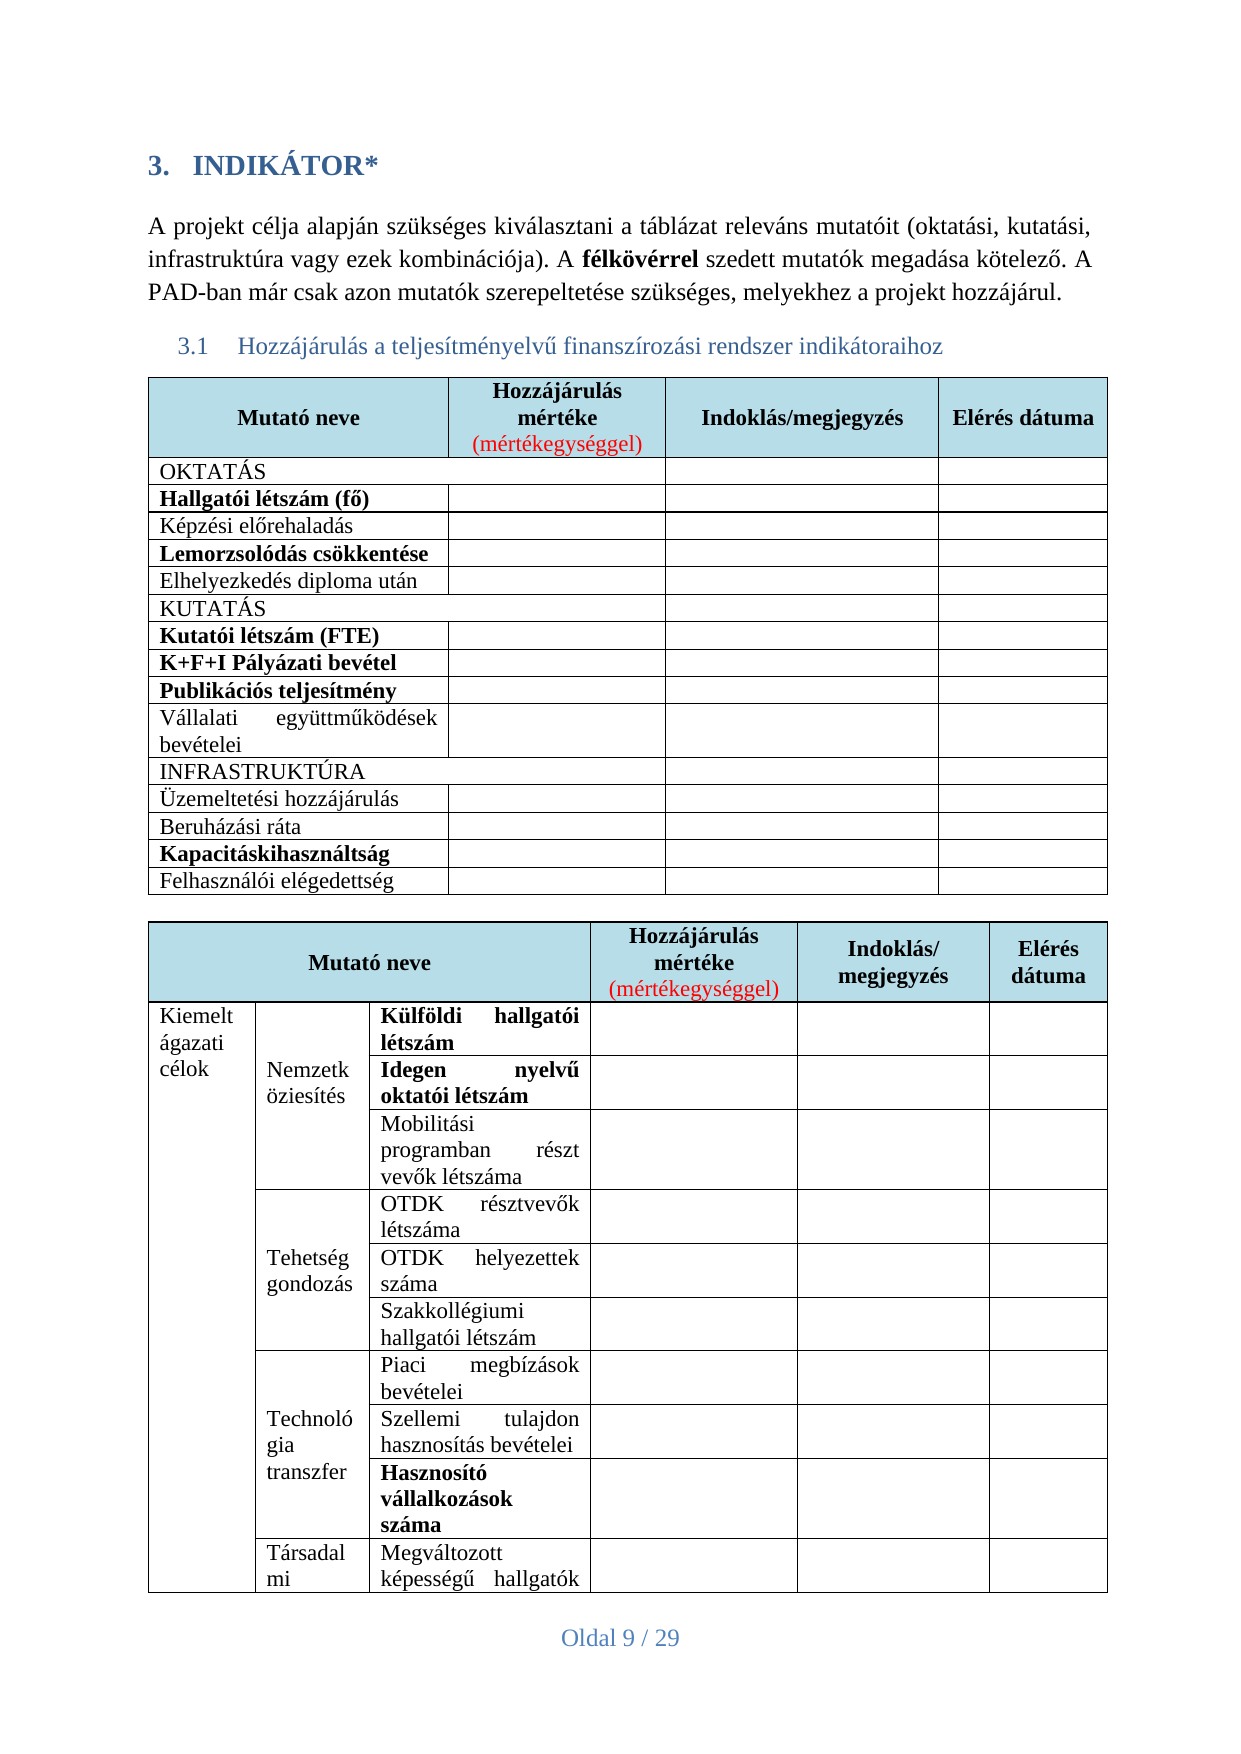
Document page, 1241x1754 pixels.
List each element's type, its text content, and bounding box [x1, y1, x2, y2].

table_cell [449, 785, 665, 812]
table_cell [449, 813, 665, 839]
table_cell [798, 1405, 989, 1458]
table_cell [666, 650, 938, 676]
table_cell KUTATÁS [149, 595, 665, 621]
table_cell [990, 1003, 1107, 1055]
table_cell Mobilitási programban részt vevők létszáma [370, 1110, 590, 1189]
table_cell [939, 758, 1107, 784]
table_cell Publikációs teljesítmény [149, 677, 448, 703]
table_cell [449, 840, 665, 867]
table_cell OKTATÁS [149, 458, 665, 484]
table_cell [666, 622, 938, 648]
table_header Elérés dátuma [939, 378, 1107, 457]
table_cell [939, 785, 1107, 812]
table_cell Beruházási ráta [149, 813, 448, 839]
table_cell [591, 1244, 797, 1297]
table_header Mutató neve [149, 378, 448, 457]
table_cell [449, 513, 665, 539]
table_cell [666, 868, 938, 894]
table_cell [798, 1003, 989, 1055]
table_cell Technológia transzfer [256, 1351, 369, 1538]
table_cell [939, 595, 1107, 621]
table_cell [939, 813, 1107, 839]
table_cell OTDK helyezettek száma [370, 1244, 590, 1297]
table_cell [939, 458, 1107, 484]
table_cell [990, 1539, 1107, 1592]
table_cell Külföldi hallgatói létszám [370, 1003, 590, 1055]
table_cell [939, 567, 1107, 594]
table_cell Szakkollégiumi hallgatói létszám [370, 1298, 590, 1350]
table_cell [449, 485, 665, 511]
text Hozzájárulás a teljesítményelvű finanszírozási rendszer indikátoraihoz [177, 331, 1093, 360]
table_cell [666, 677, 938, 703]
table_cell Képzési előrehaladás [149, 513, 448, 539]
table_cell [449, 704, 665, 757]
table_cell Vállalati együttműködések bevételei [149, 704, 448, 757]
table_cell [449, 567, 665, 594]
table_cell [666, 485, 938, 511]
table_cell Elhelyezkedés diploma után [149, 567, 448, 594]
table_cell [990, 1298, 1107, 1350]
table_cell [591, 1459, 797, 1538]
table_cell [990, 1110, 1107, 1189]
table_cell Piaci megbízások bevételei [370, 1351, 590, 1404]
table_cell [449, 868, 665, 894]
table_cell [939, 622, 1107, 648]
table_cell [256, 1539, 369, 1592]
table_header Indoklás/megjegyzés [666, 378, 938, 457]
table_cell [798, 1298, 989, 1350]
table_cell Hasznosító vállalkozások száma [370, 1459, 590, 1538]
table_cell [591, 1351, 797, 1404]
table_cell [939, 650, 1107, 676]
table_cell [449, 677, 665, 703]
table_cell [449, 540, 665, 566]
table_cell Kapacitáskihasználtság [149, 840, 448, 867]
table_cell [449, 650, 665, 676]
table_cell [990, 1459, 1107, 1538]
table_cell [939, 868, 1107, 894]
table_cell [591, 1405, 797, 1458]
table_cell [798, 1056, 989, 1109]
table_cell Felhasználói elégedettség [149, 868, 448, 894]
table_header Indoklás/ megjegyzés [798, 923, 989, 1001]
table_cell [666, 595, 938, 621]
table_cell Hallgatói létszám (fő) [149, 485, 448, 511]
table_cell K+F+I Pályázati bevétel [149, 650, 448, 676]
table_cell [591, 1190, 797, 1243]
table_cell [449, 622, 665, 648]
table_cell [666, 840, 938, 867]
table_cell [798, 1190, 989, 1243]
table_cell Kutatói létszám (FTE) [149, 622, 448, 648]
table_cell [666, 813, 938, 839]
table_cell [939, 540, 1107, 566]
text A projekt célja alapján szükséges kiválasztani a táblázat releváns mutatóit (oktatási, kutatási, infrastruktúra vagy ezek kombinációja). A félkövérrel szedett mutatók megadása kötelező. A PAD-ban már csak azon mutatók szerepeltetése szükséges, melyekhez a projekt hozzájárul. [148, 211, 1093, 306]
table_cell [666, 704, 938, 757]
table_cell [798, 1351, 989, 1404]
table_cell OTDK résztvevők létszáma [370, 1190, 590, 1243]
table_cell INFRASTRUKTÚRA [149, 758, 665, 784]
table_cell Idegen nyelvű oktatói létszám [370, 1056, 590, 1109]
table_cell [990, 1405, 1107, 1458]
table_cell [666, 540, 938, 566]
table_cell [666, 458, 938, 484]
text INDIKÁTOR* [148, 148, 1093, 181]
table_cell [591, 1056, 797, 1109]
table_cell [666, 785, 938, 812]
table_cell Üzemeltetési hozzájárulás [149, 785, 448, 812]
table_header Hozzájárulás mértéke (mértékegységgel) [449, 378, 665, 457]
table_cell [370, 1539, 590, 1592]
table_cell [591, 1003, 797, 1055]
table_cell [939, 677, 1107, 703]
table_cell Lemorzsolódás csökkentése [149, 540, 448, 566]
table_cell [939, 704, 1107, 757]
table_cell [990, 1244, 1107, 1297]
table_cell [939, 840, 1107, 867]
table_cell [798, 1539, 989, 1592]
table_cell Nemzetköziesítés [256, 1003, 369, 1189]
table_cell Szellemi tulajdon hasznosítás bevételei [370, 1405, 590, 1458]
table_cell [591, 1539, 797, 1592]
table_cell [990, 1190, 1107, 1243]
table_cell [666, 567, 938, 594]
table_cell [939, 513, 1107, 539]
table_header Hozzájárulás mértéke (mértékegységgel) [591, 923, 797, 1001]
table_cell [990, 1056, 1107, 1109]
table_cell [939, 485, 1107, 511]
table_cell [666, 758, 938, 784]
table_cell [591, 1110, 797, 1189]
table_cell Kiemelt ágazati célok [149, 1003, 255, 1592]
table_header Elérés dátuma [990, 923, 1107, 1001]
table_cell Tehetséggondozás [256, 1190, 369, 1350]
table_cell [591, 1298, 797, 1350]
table_cell [666, 513, 938, 539]
table_cell [990, 1351, 1107, 1404]
table_cell [798, 1110, 989, 1189]
table_header Mutató neve [149, 923, 590, 1001]
table_cell [798, 1244, 989, 1297]
table_cell [798, 1459, 989, 1538]
